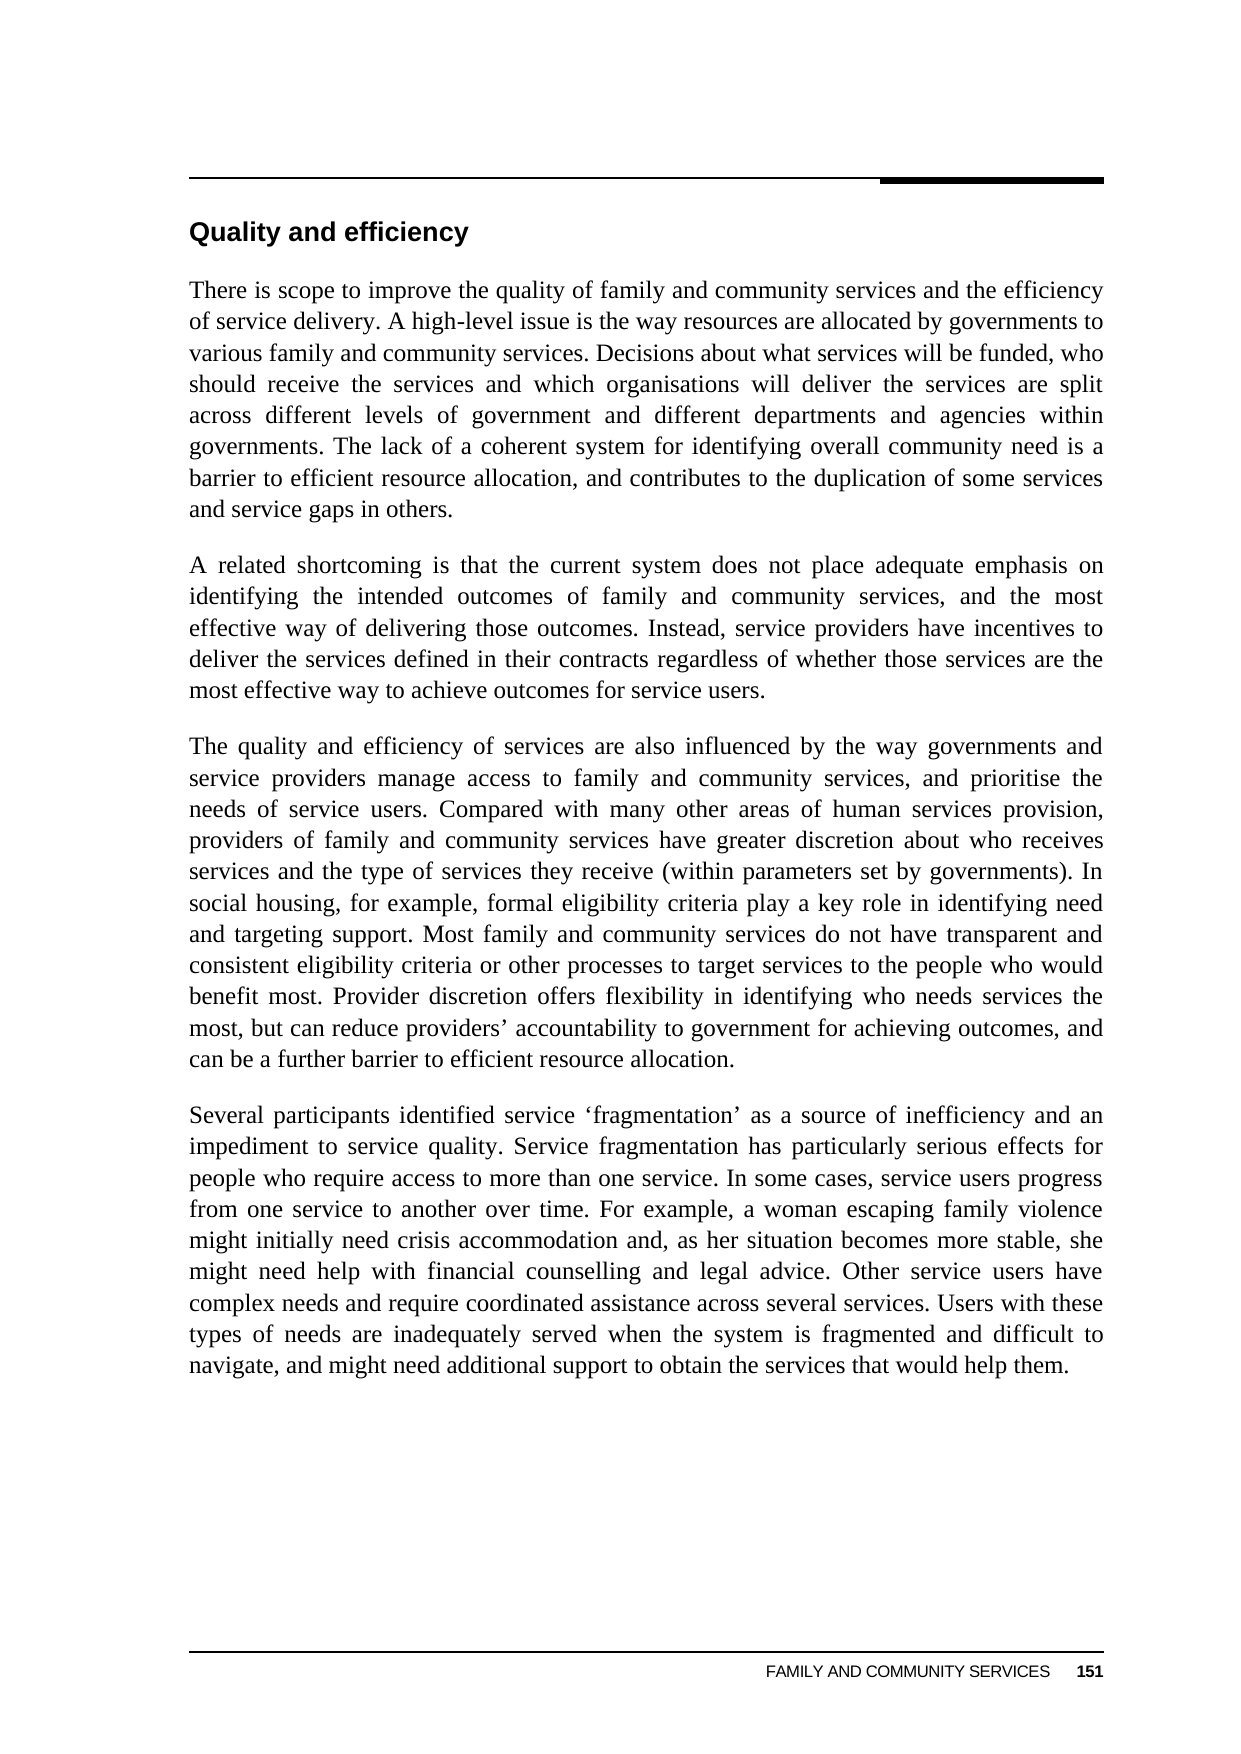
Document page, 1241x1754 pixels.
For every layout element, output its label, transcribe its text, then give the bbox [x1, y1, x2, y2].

text Several participants identified service ‘fragmentation’ as a source of inefficiency and an impediment to service quality. Service fragmentation has particularly serious effects for people who require access to more than one service. In some cases, service users progress from one service to another over time. For example, a woman escaping family violence might initially need crisis accommodation and, as her situation becomes more stable, she might need help with financial counselling and legal advice. Other service users have complex needs and require coordinated assistance across several services. Users with these types of needs are inadequately served when the system is fragmented and difficult to navigate, and might need additional support to obtain the services that would help them. [189, 1098, 1104, 1379]
text There is scope to improve the quality of family and community services and the efficiency of service delivery. A high-level issue is the way resources are allocated by governments to various family and community services. Decisions about what services will be funded, who should receive the services and which organisations will deliver the services are split across different levels of government and different departments and agencies within governments. The lack of a coherent system for identifying overall community need is a barrier to efficient resource allocation, and contributes to the duplication of some services and service gaps in others. [189, 273, 1104, 523]
text The quality and efficiency of services are also influenced by the way governments and service providers manage access to family and community services, and prioritise the needs of service users. Compared with many other areas of human services provision, providers of family and community services have greater discretion about who receives services and the type of services they receive (within parameters set by governments). In social housing, for example, formal eligibility criteria play a key role in identifying need and targeting support. Most family and community services do not have transparent and consistent eligibility criteria or other processes to target services to the people who would benefit most. Provider discretion offers flexibility in identifying who needs services the most, but can reduce providers’ accountability to government for achieving outcomes, and can be a further barrier to efficient resource allocation. [189, 729, 1104, 1073]
subtitle Quality and efficiency [189, 214, 1104, 248]
text A related shortcoming is that the current system does not place adequate emphasis on identifying the intended outcomes of family and community services, and the most effective way of delivering those outcomes. Instead, service providers have incentives to deliver the services defined in their contracts regardless of whether those services are the most effective way to achieve outcomes for service users. [189, 548, 1104, 704]
